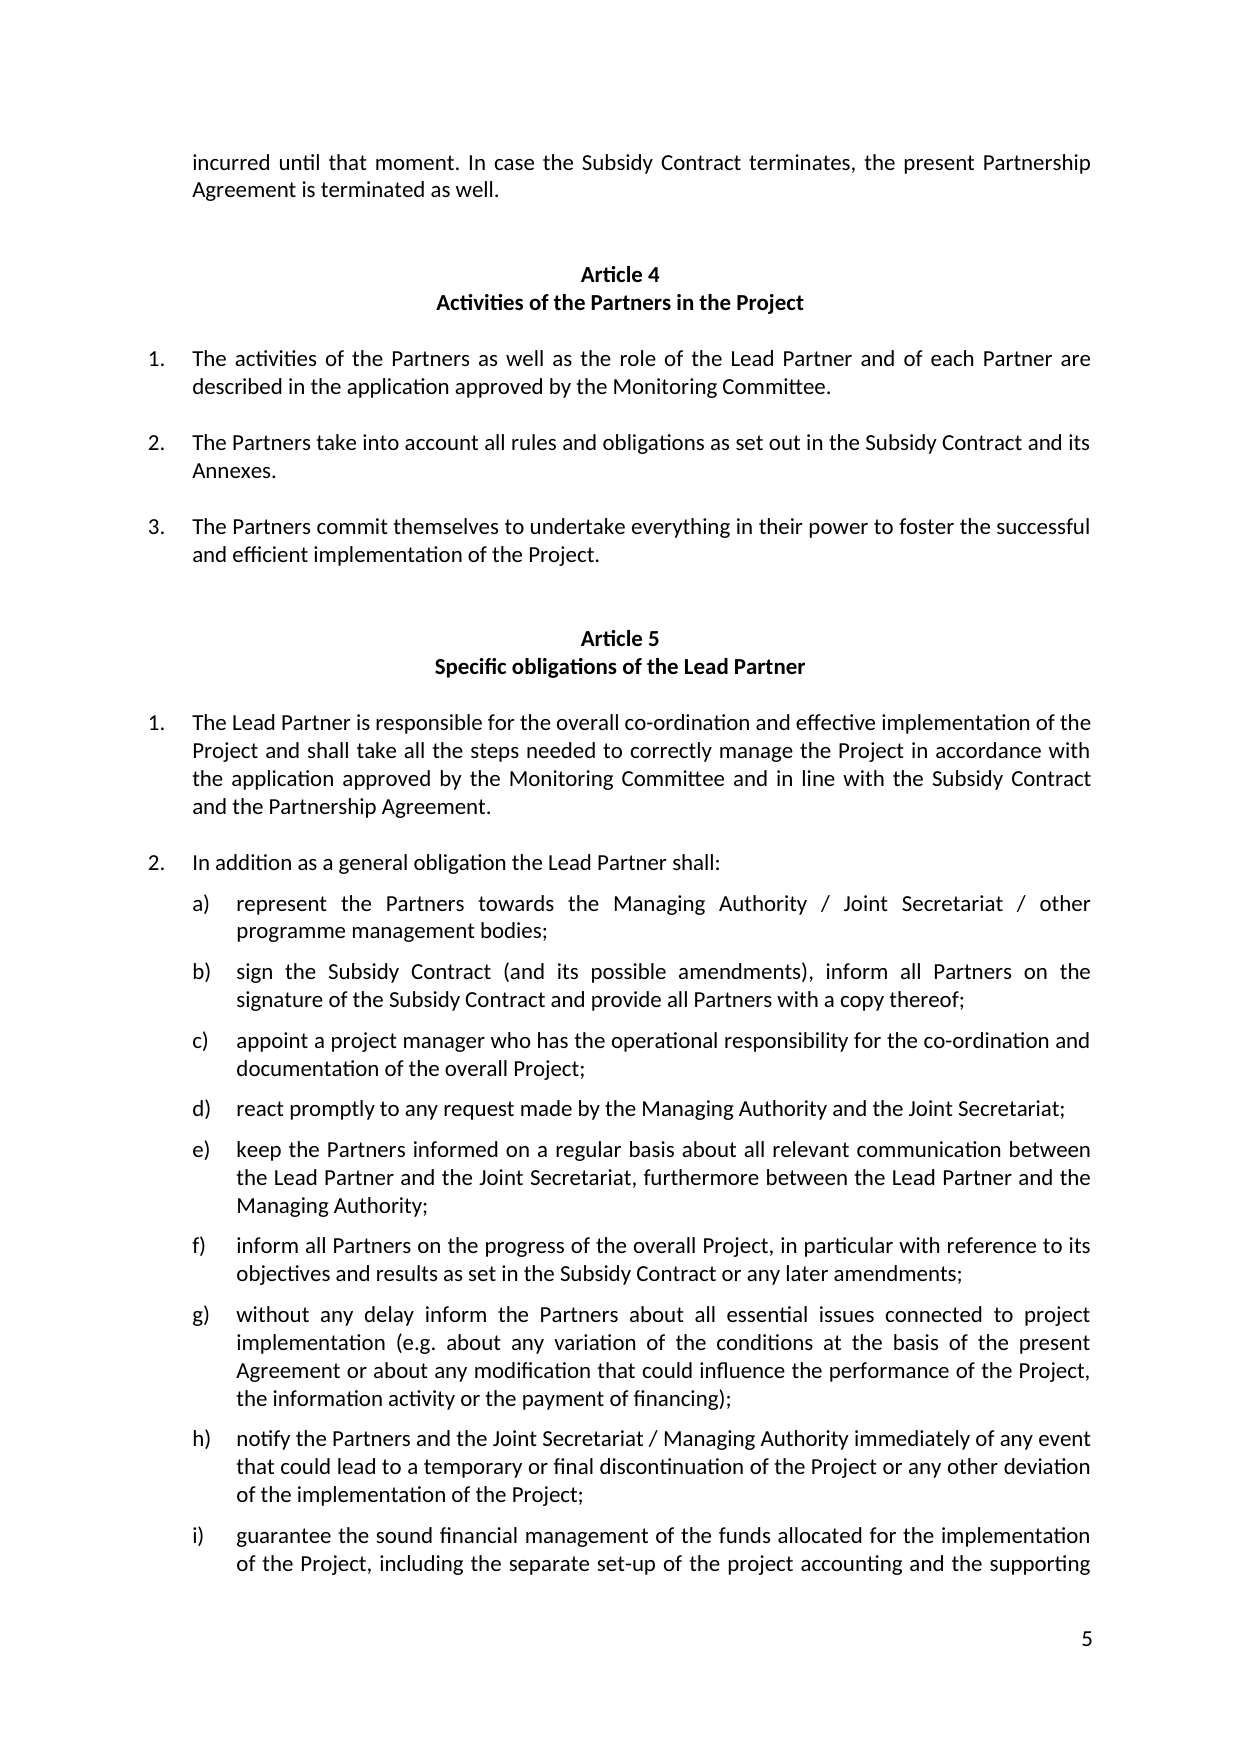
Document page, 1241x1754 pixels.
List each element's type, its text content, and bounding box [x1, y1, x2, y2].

list The Partners commit themselves to undertake everything in their power to foster the successful and efficient implementation of the Project. [148, 512, 1093, 568]
list appoint a project manager who has the operational responsibility for the co-ordination and documentation of the overall Project; [192, 1026, 1093, 1082]
list notify the Partners and the Joint Secretariat / Managing Authority immediately of any event that could lead to a temporary or final discontinuation of the Project or any other deviation of the implementation of the Project; [192, 1424, 1093, 1508]
list The Lead Partner is responsible for the overall co-ordination and effective implementation of the Project and shall take all the steps needed to correctly manage the Project in accordance with the application approved by the Monitoring Committee and in line with the Subsidy Contract and the Partnership Agreement. [148, 708, 1093, 820]
list represent the Partners towards the Managing Authority / Joint Secretariat / other programme management bodies; [192, 889, 1093, 945]
list In addition as a general obligation the Lead Partner shall: [148, 848, 1093, 876]
list inform all Partners on the progress of the overall Project, in particular with reference to its objectives and results as set in the Subsidy Contract or any later amendments; [192, 1231, 1093, 1287]
text Article 4 [148, 260, 1093, 288]
list react promptly to any request made by the Managing Authority and the Joint Secretariat; [192, 1094, 1093, 1122]
list The Partners take into account all rules and obligations as set out in the Subsidy Contract and its Annexes. [148, 428, 1093, 484]
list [192, 1521, 1093, 1577]
text Activities of the Partners in the Project [148, 288, 1093, 316]
text Article 5 [148, 624, 1093, 652]
list sign the Subsidy Contract (and its possible amendments), inform all Partners on the signature of the Subsidy Contract and provide all Partners with a copy thereof; [192, 957, 1093, 1013]
list without any delay inform the Partners about all essential issues connected to project implementation (e.g. about any variation of the conditions at the basis of the present Agreement or about any modification that could influence the performance of the Project, the information activity or the payment of financing); [192, 1300, 1093, 1412]
list keep the Partners informed on a regular basis about all relevant communication between the Lead Partner and the Joint Secretariat, furthermore between the Lead Partner and the Managing Authority; [192, 1135, 1093, 1219]
text Specific obligations of the Lead Partner [148, 652, 1093, 680]
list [148, 148, 1093, 204]
list The activities of the Partners as well as the role of the Lead Partner and of each Partner are described in the application approved by the Monitoring Committee. [148, 344, 1093, 400]
